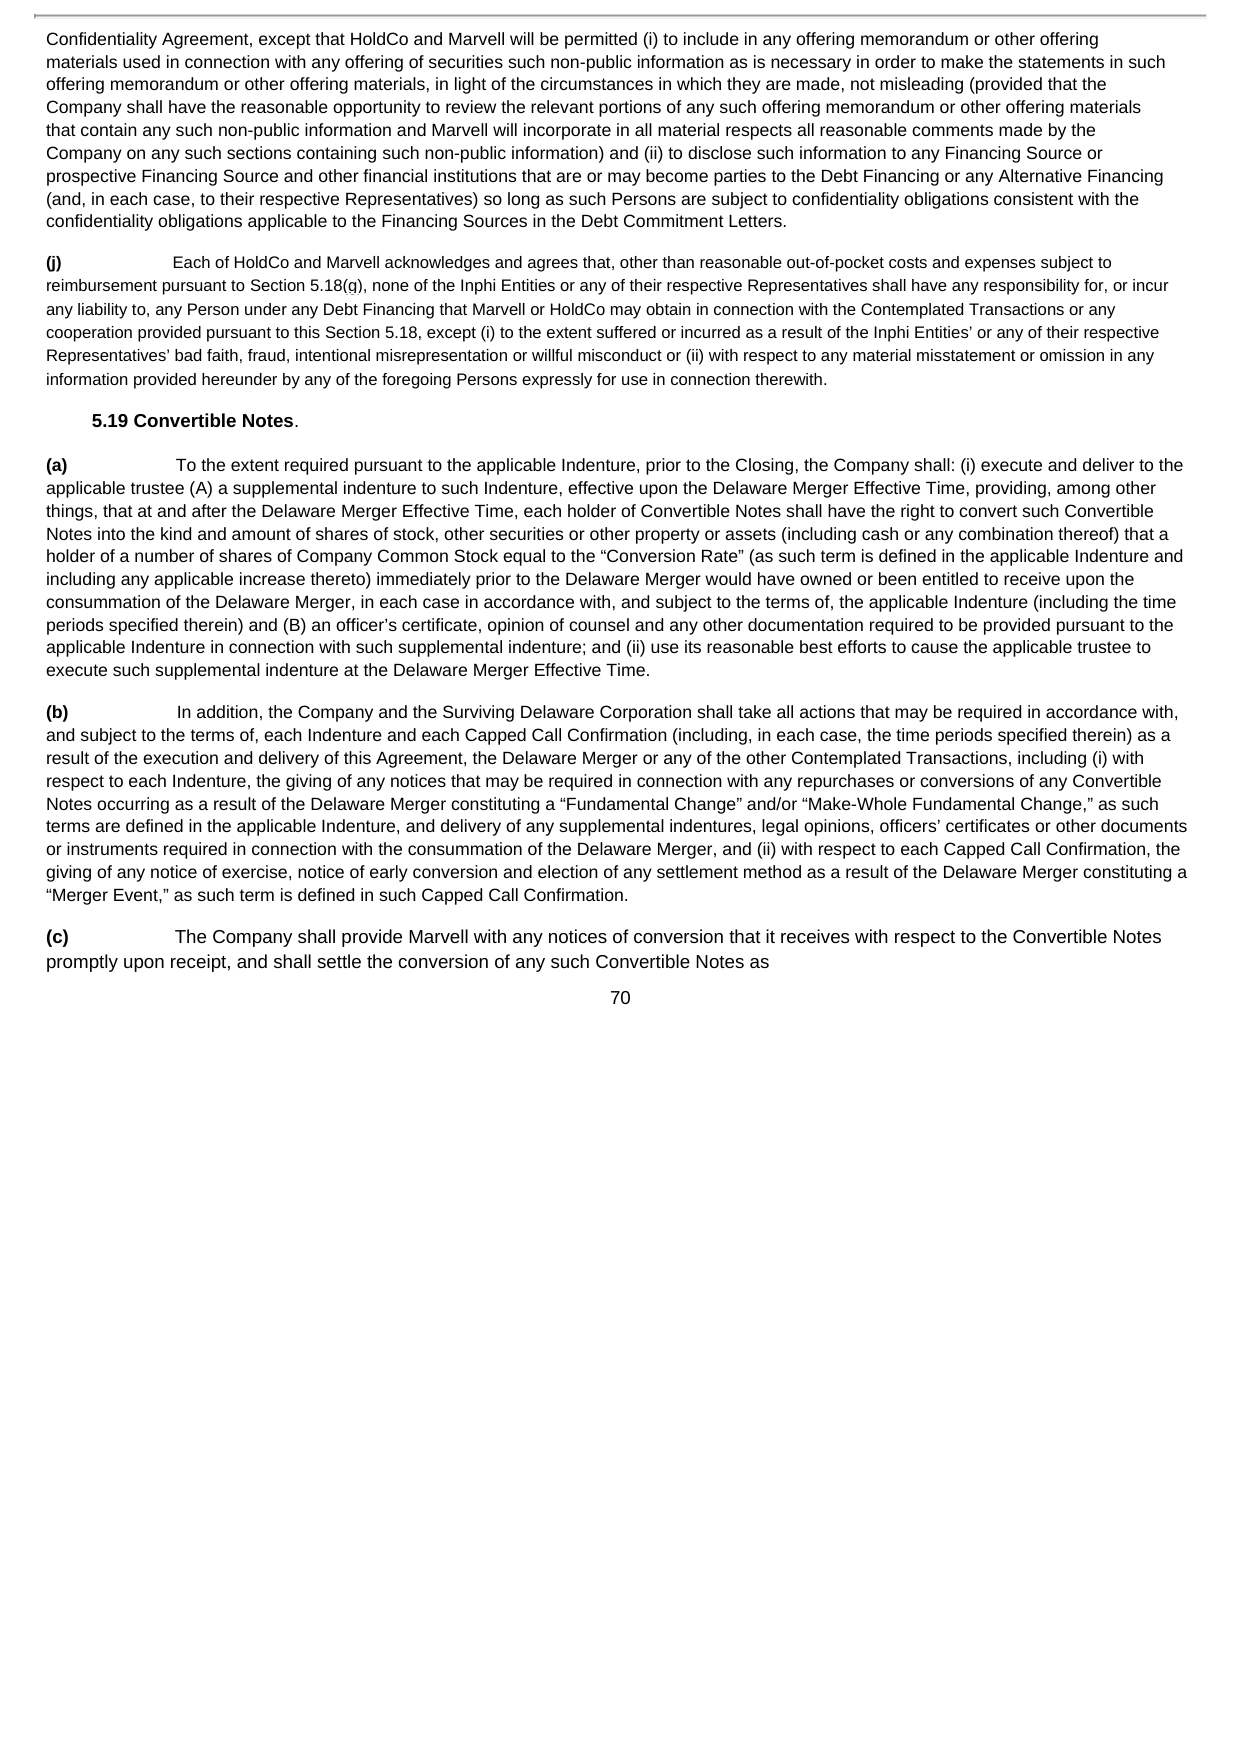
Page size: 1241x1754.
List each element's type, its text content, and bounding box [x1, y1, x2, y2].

list To the extent required pursuant to the applicable Indenture, prior to the Closing, the Company shall: (i) execute and deliver to the applicable trustee (A) a supplemental indenture to such Indenture, effective upon the Delaware Merger Effective Time, providing, among other things, that at and after the Delaware Merger Effective Time, each holder of Convertible Notes shall have the right to convert such Convertible Notes into the kind and amount of shares of stock, other securities or other property or assets (including cash or any combination thereof) that a holder of a number of shares of Company Common Stock equal to the “Conversion Rate” (as such term is defined in the applicable Indenture and including any applicable increase thereto) immediately prior to the Delaware Merger would have owned or been entitled to receive upon the consummation of the Delaware Merger, in each case in accordance with, and subject to the terms of, the applicable Indenture (including the time periods specified therein) and (B) an officer’s certificate, opinion of counsel and any other documentation required to be provided pursuant to the applicable Indenture in connection with such supplemental indenture; and (ii) use its reasonable best efforts to cause the applicable trustee to execute such supplemental indenture at the Delaware Merger Effective Time. [46, 455, 1192, 681]
list The Company shall provide Marvell with any notices of conversion that it receives with respect to the Convertible Notes promptly upon receipt, and shall settle the conversion of any such Convertible Notes as [46, 926, 1192, 973]
list Each of HoldCo and Marvell acknowledges and agrees that, other than reasonable out-of-pocket costs and expenses subject to reimbursement pursuant to Section 5.18(g), none of the Inphi Entities or any of their respective Representatives shall have any responsibility for, or incur any liability to, any Person under any Debt Financing that Marvell or HoldCo may obtain in connection with the Contemplated Transactions or any cooperation provided pursuant to this Section 5.18, except (i) to the extent suffered or incurred as a result of the Inphi Entities’ or any of their respective Representatives’ bad faith, fraud, intentional misrepresentation or willful misconduct or (ii) with respect to any material misstatement or omission in any information provided hereunder by any of the foregoing Persons expressly for use in connection therewith. [46, 253, 1192, 388]
text 5.19 Convertible Notes. [92, 409, 1192, 431]
text Confidentiality Agreement, except that HoldCo and Marvell will be permitted (i) to include in any offering memorandum or other offering materials used in connection with any offering of securities such non-public information as is necessary in order to make the statements in such offering memorandum or other offering materials, in light of the circumstances in which they are made, not misleading (provided that the Company shall have the reasonable opportunity to review the relevant portions of any such offering memorandum or other offering materials that contain any such non-public information and Marvell will incorporate in all material respects all reasonable comments made by the Company on any such sections containing such non-public information) and (ii) to disclose such information to any Financing Source or prospective Financing Source and other financial institutions that are or may become parties to the Debt Financing or any Alternative Financing (and, in each case, to their respective Representatives) so long as such Persons are subject to confidentiality obligations consistent with the confidentiality obligations applicable to the Financing Sources in the Debt Commitment Letters. [46, 28, 1169, 231]
list In addition, the Company and the Surviving Delaware Corporation shall take all actions that may be required in accordance with, and subject to the terms of, each Indenture and each Capped Call Confirmation (including, in each case, the time periods specified therein) as a result of the execution and delivery of this Agreement, the Delaware Merger or any of the other Contemplated Transactions, including (i) with respect to each Indenture, the giving of any notices that may be required in connection with any repurchases or conversions of any Convertible Notes occurring as a result of the Delaware Merger constituting a “Fundamental Change” and/or “Make-Whole Fundamental Change,” as such terms are defined in the applicable Indenture, and delivery of any supplemental indentures, legal opinions, officers’ certificates or other documents or instruments required in connection with the consummation of the Delaware Merger, and (ii) with respect to each Capped Call Confirmation, the giving of any notice of exercise, notice of early conversion and election of any settlement method as a result of the Delaware Merger constituting a “Merger Event,” as such term is defined in such Capped Call Confirmation. [46, 702, 1192, 905]
picture [34, 14, 1207, 19]
text 70 [46, 987, 1194, 1008]
